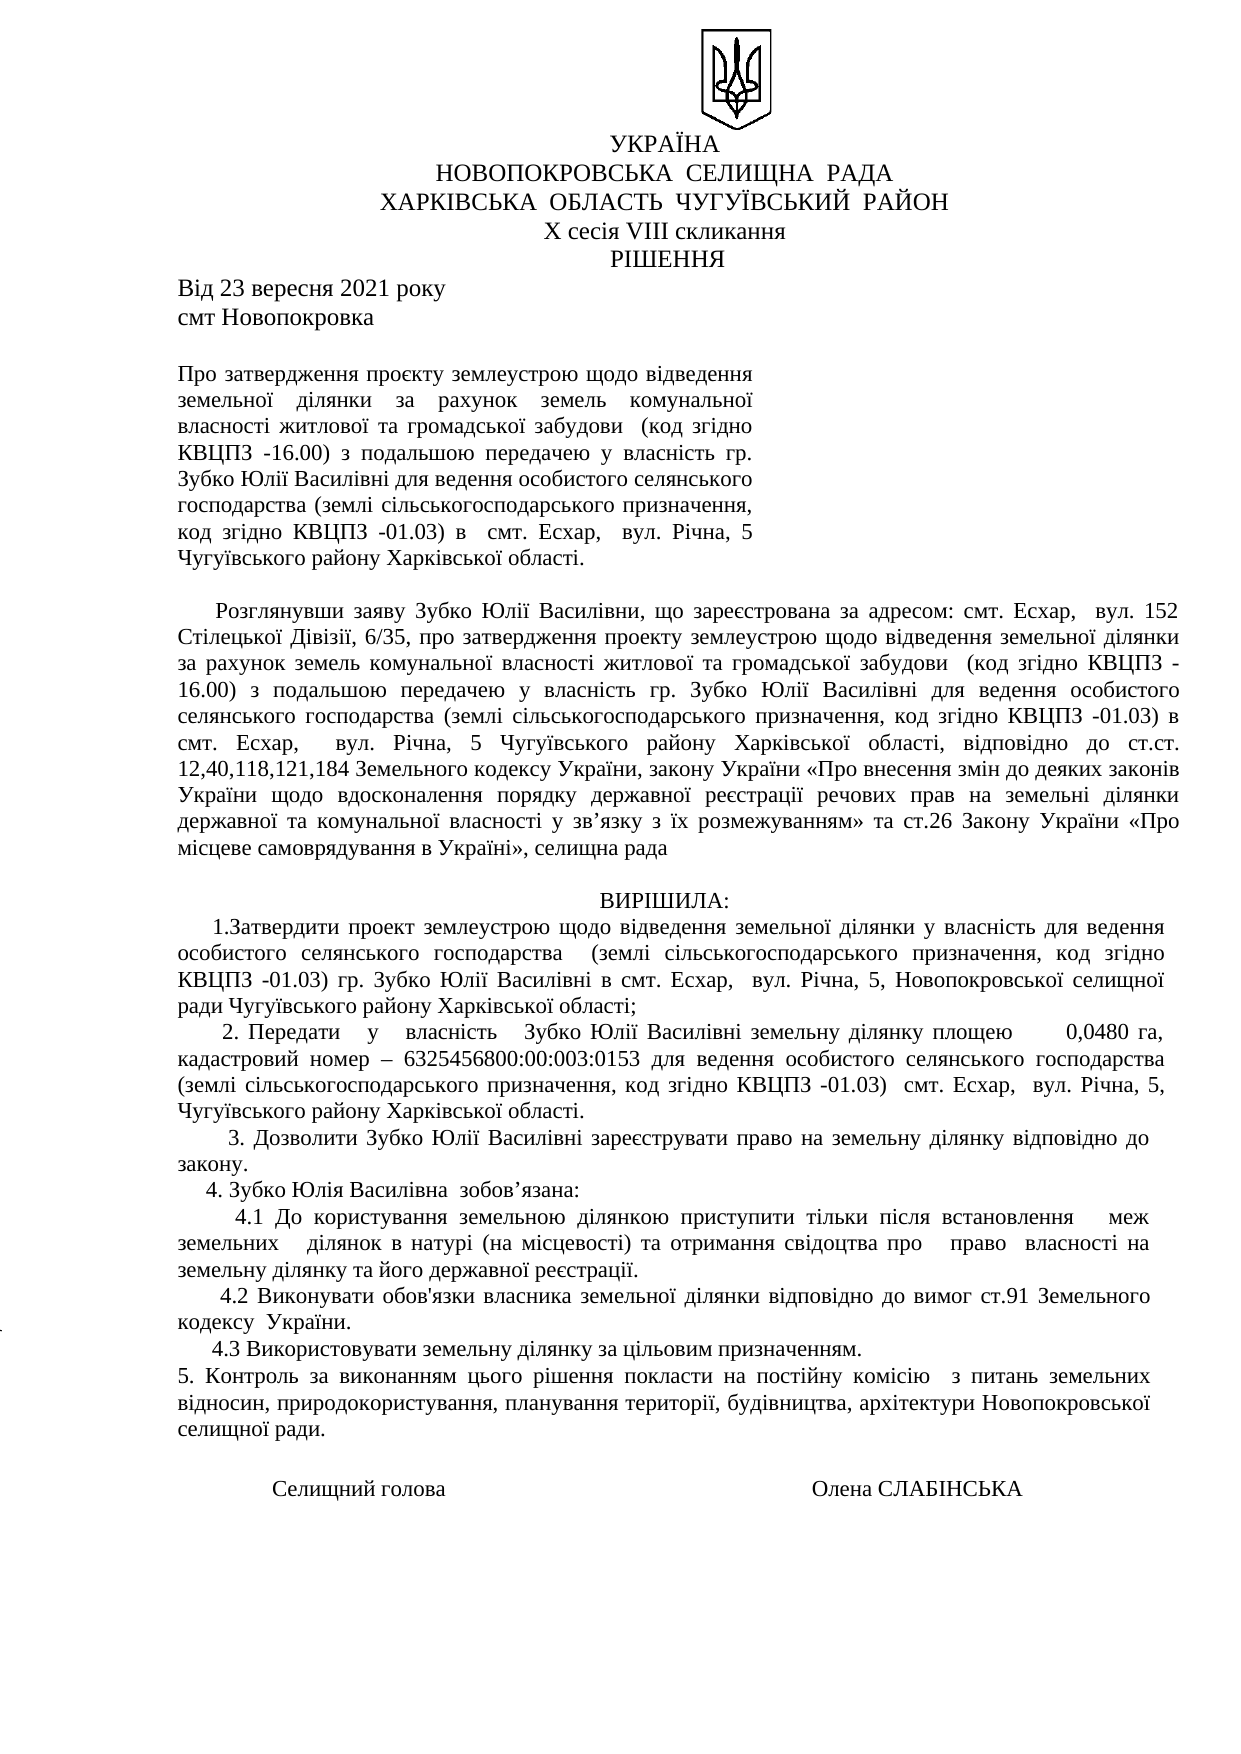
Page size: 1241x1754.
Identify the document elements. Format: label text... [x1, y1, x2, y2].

text РІШЕННЯ [177, 244, 1152, 273]
text Розглянувши заяву Зубко Юлії Василівни, що зареєстрована за адресом: смт. Есхар, вул. 152 Стілецької Дівізії, 6/35, про затвердження проекту землеустрою щодо відведення земельної ділянки за рахунок земель комунальної власності житлової та громадської забудови (код згідно КВЦПЗ -16.00) з подальшою передачею у власність гр. Зубко Юлії Василівні для ведення особистого селянського господарства (землі сільськогосподарського призначення, код згідно КВЦПЗ -01.03) в смт. Есхар, вул. Річна, 5 Чугуївського району Харківської області, відповідно до ст.ст. 12,40,118,121,184 Земельного кодексу України, закону України «Про внесення змін до деяких законів України щодо вдосконалення порядку державної реєстрації речових прав на земельні ділянки державної та комунальної власності у зв’язку з їх розмежуванням» та ст.26 Закону України «Про місцеве самоврядування в Україні», селищна рада [177, 597, 1181, 860]
text 5. Контроль за виконанням цього рішення покласти на постійну комісію з питань земельних відносин, природокористування, планування території, будівництва, архітектури Новопокровської селищної ради. [177, 1362, 1152, 1442]
text ВИРІШИЛА: [177, 887, 1152, 913]
text Про затвердження проєкту землеустрою щодо відведення земельної ділянки за рахунок земель комунальної власності житлової та громадської забудови (код згідно КВЦПЗ -16.00) з подальшою передачею у власність гр. Зубко Юлії Василівні для ведення особистого селянського господарства (землі сільськогосподарського призначення, код згідно КВЦПЗ -01.03) в смт. Есхар, вул. Річна, 5 Чугуївського району Харківської області. [177, 359, 753, 570]
text Селищний голова Олена СЛАБІНСЬКА [215, 1474, 1152, 1501]
text ХАРКІВСЬКА ОБЛАСТЬ ЧУГУЇВСЬКИЙ РАЙОН [177, 187, 1152, 216]
text 3. Дозволити Зубко Юлії Василівні зареєструвати право на земельну ділянку відповідно до закону. [177, 1124, 1152, 1177]
picture [701, 29, 772, 130]
text 4.2 Виконувати обов'язки власника земельної ділянки відповідно до вимог ст.91 Земельного кодексу України. [177, 1282, 1152, 1335]
subtitle Від 23 вересня 2021 року [177, 273, 1152, 302]
text 4. Зубко Юлія Василівна зобов’язана: [177, 1177, 1152, 1203]
text 4.3 Використовувати земельну ділянку за цільовим призначенням. [177, 1335, 1152, 1361]
text 4.1 До користування земельною ділянкою приступити тільки після встановлення меж земельних ділянок в натурі (на місцевості) та отримання свідоцтва про право власності на земельну ділянку та його державної реєстрації. [177, 1203, 1152, 1282]
text X сесія VІІІ скликання [177, 216, 1152, 244]
text 2. Передати у власність Зубко Юлії Василівні земельну ділянку площею 0,0480 га, кадастровий номер – 6325456800:00:003:0153 для ведення особистого селянського господарства (землі сільськогосподарського призначення, код згідно КВЦПЗ -01.03) смт. Есхар, вул. Річна, 5, Чугуївського району Харківської області. [177, 1018, 1166, 1124]
text 1.Затвердити проект землеустрою щодо відведення земельної ділянки у власність для ведення особистого селянського господарства (землі сільськогосподарського призначення, код згідно КВЦПЗ -01.03) гр. Зубко Юлії Василівні в смт. Есхар, вул. Річна, 5, Новопокровської селищної ради Чугуївського району Харківської області; [177, 913, 1166, 1018]
text НОВОПОКРОВСЬКА СЕЛИЩНА РАДА [177, 158, 1152, 187]
text УКРАЇНА [177, 129, 1152, 158]
text смт Новопокровка [177, 302, 1152, 331]
